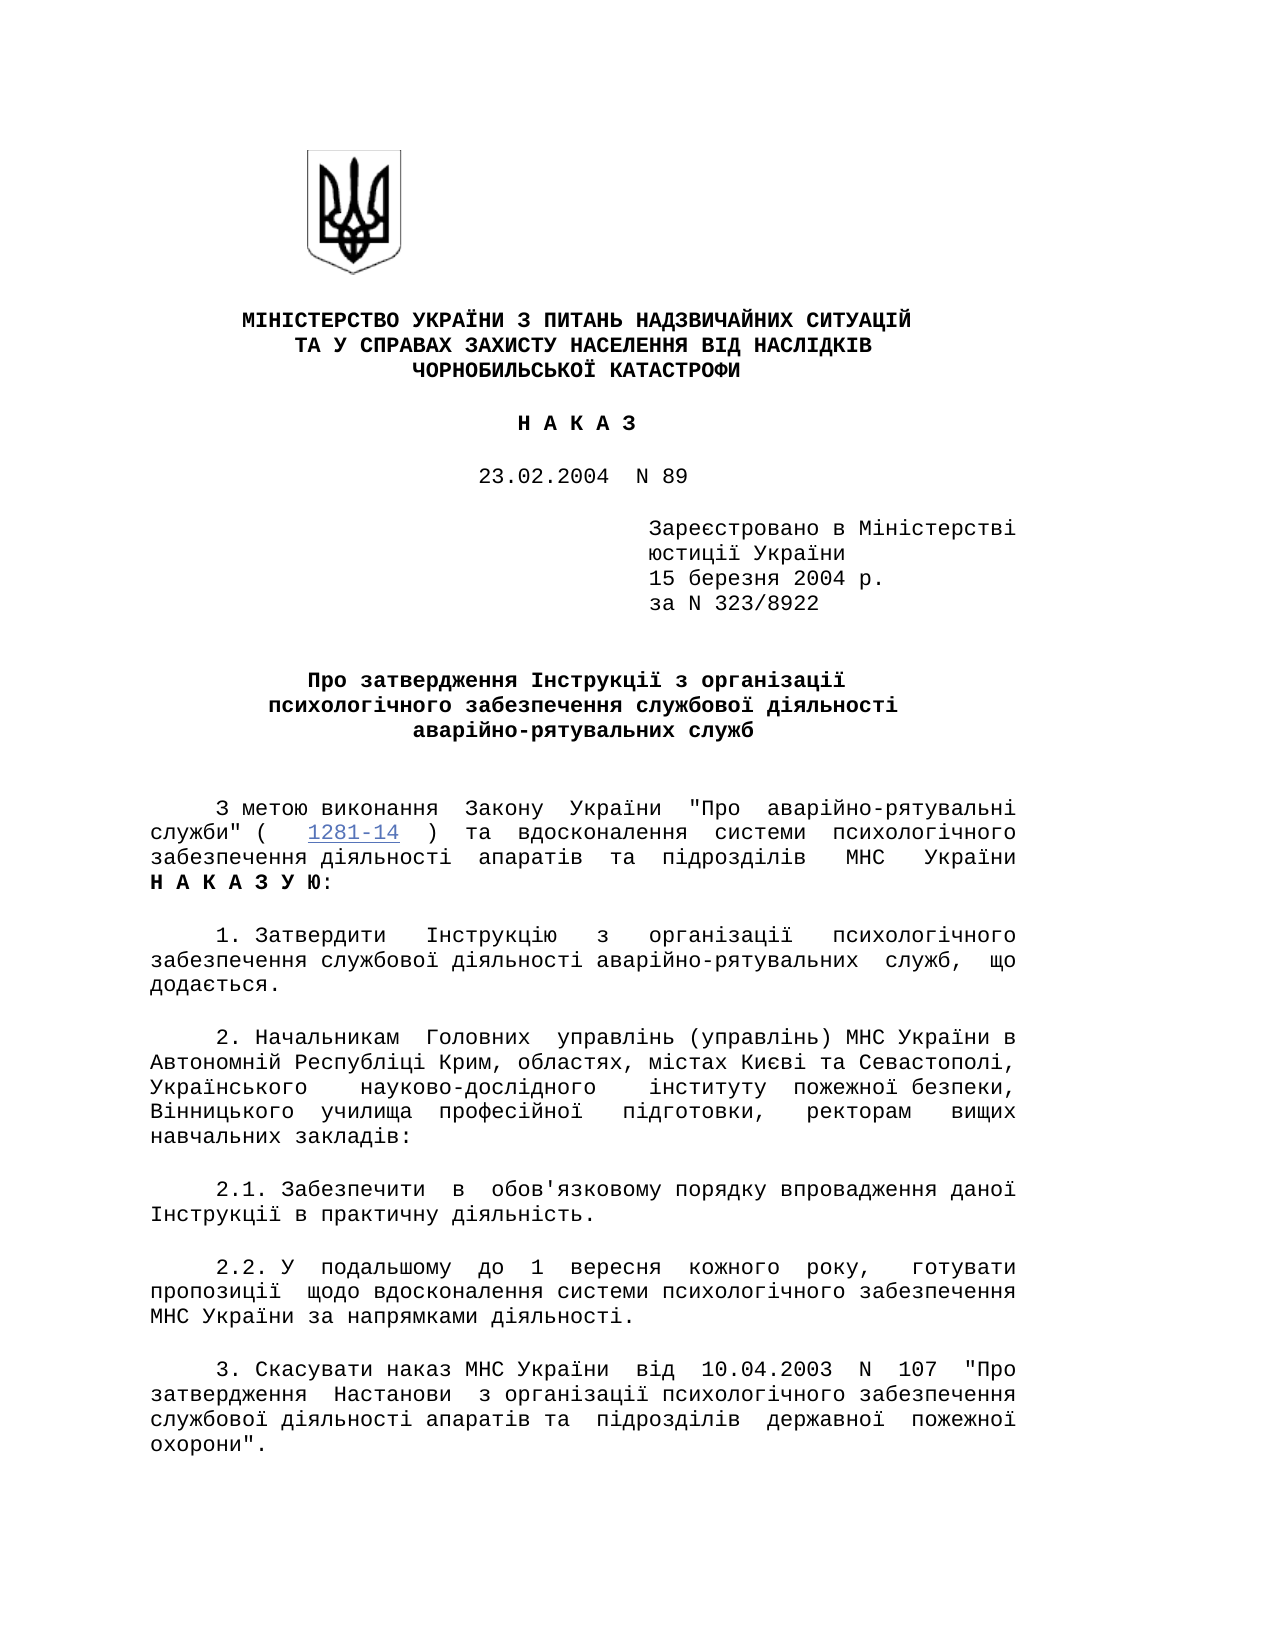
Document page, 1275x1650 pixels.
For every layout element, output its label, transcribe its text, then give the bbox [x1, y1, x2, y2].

text Про затвердження Інструкції з організації психологічного забезпечення службової діяльності аварійно-рятувальних служб [150, 669, 1125, 797]
text 2. Начальникам Головних управлінь (управлінь) МНС України в Автономній Республіці Крим, областях, містах Києві та Севастополі, Українського науково-дослідного інституту пожежної безпеки, Вінницького училища професійної підготовки, ректорам вищих навчальних закладів: [150, 1026, 1125, 1178]
text 1. Затвердити Інструкцію з організації психологічного забезпечення службової діяльності аварійно-рятувальних служб, що додається. [150, 924, 1125, 1026]
text 23.02.2004 N 89 [150, 465, 1125, 518]
text Н А К А З [150, 412, 1125, 465]
text Зареєстровано в Міністерстві юстиції України 15 березня 2004 р. за N 323/8922 [150, 518, 1125, 669]
text 2.2. У подальшому до 1 вересня кожного року, готувати пропозиції щодо вдосконалення системи психологічного забезпечення МНС України за напрямками діяльності. [150, 1256, 1125, 1358]
text 2.1. Забезпечити в обов'язковому порядку впровадження даної Інструкції в практичну діяльність. [150, 1178, 1125, 1256]
picture [307, 150, 402, 275]
text 3. Скасувати наказ МНС України від 10.04.2003 N 107 "Про затвердження Настанови з організації психологічного забезпечення службової діяльності апаратів та підрозділів державної пожежної охорони". [150, 1358, 1125, 1486]
text МІНІСТЕРСТВО УКРАЇНИ З ПИТАНЬ НАДЗВИЧАЙНИХ СИТУАЦІЙ ТА У СПРАВАХ ЗАХИСТУ НАСЕЛЕННЯ ВІД НАСЛІДКІВ ЧОРНОБИЛЬСЬКОЇ КАТАСТРОФИ [150, 309, 1125, 412]
text З метою виконання Закону України "Про аварійно-рятувальні служби" ( 1281-14 ) та вдосконалення системи психологічного забезпечення діяльності апаратів та підрозділів МНС України Н А К А З У Ю: [150, 797, 1125, 924]
